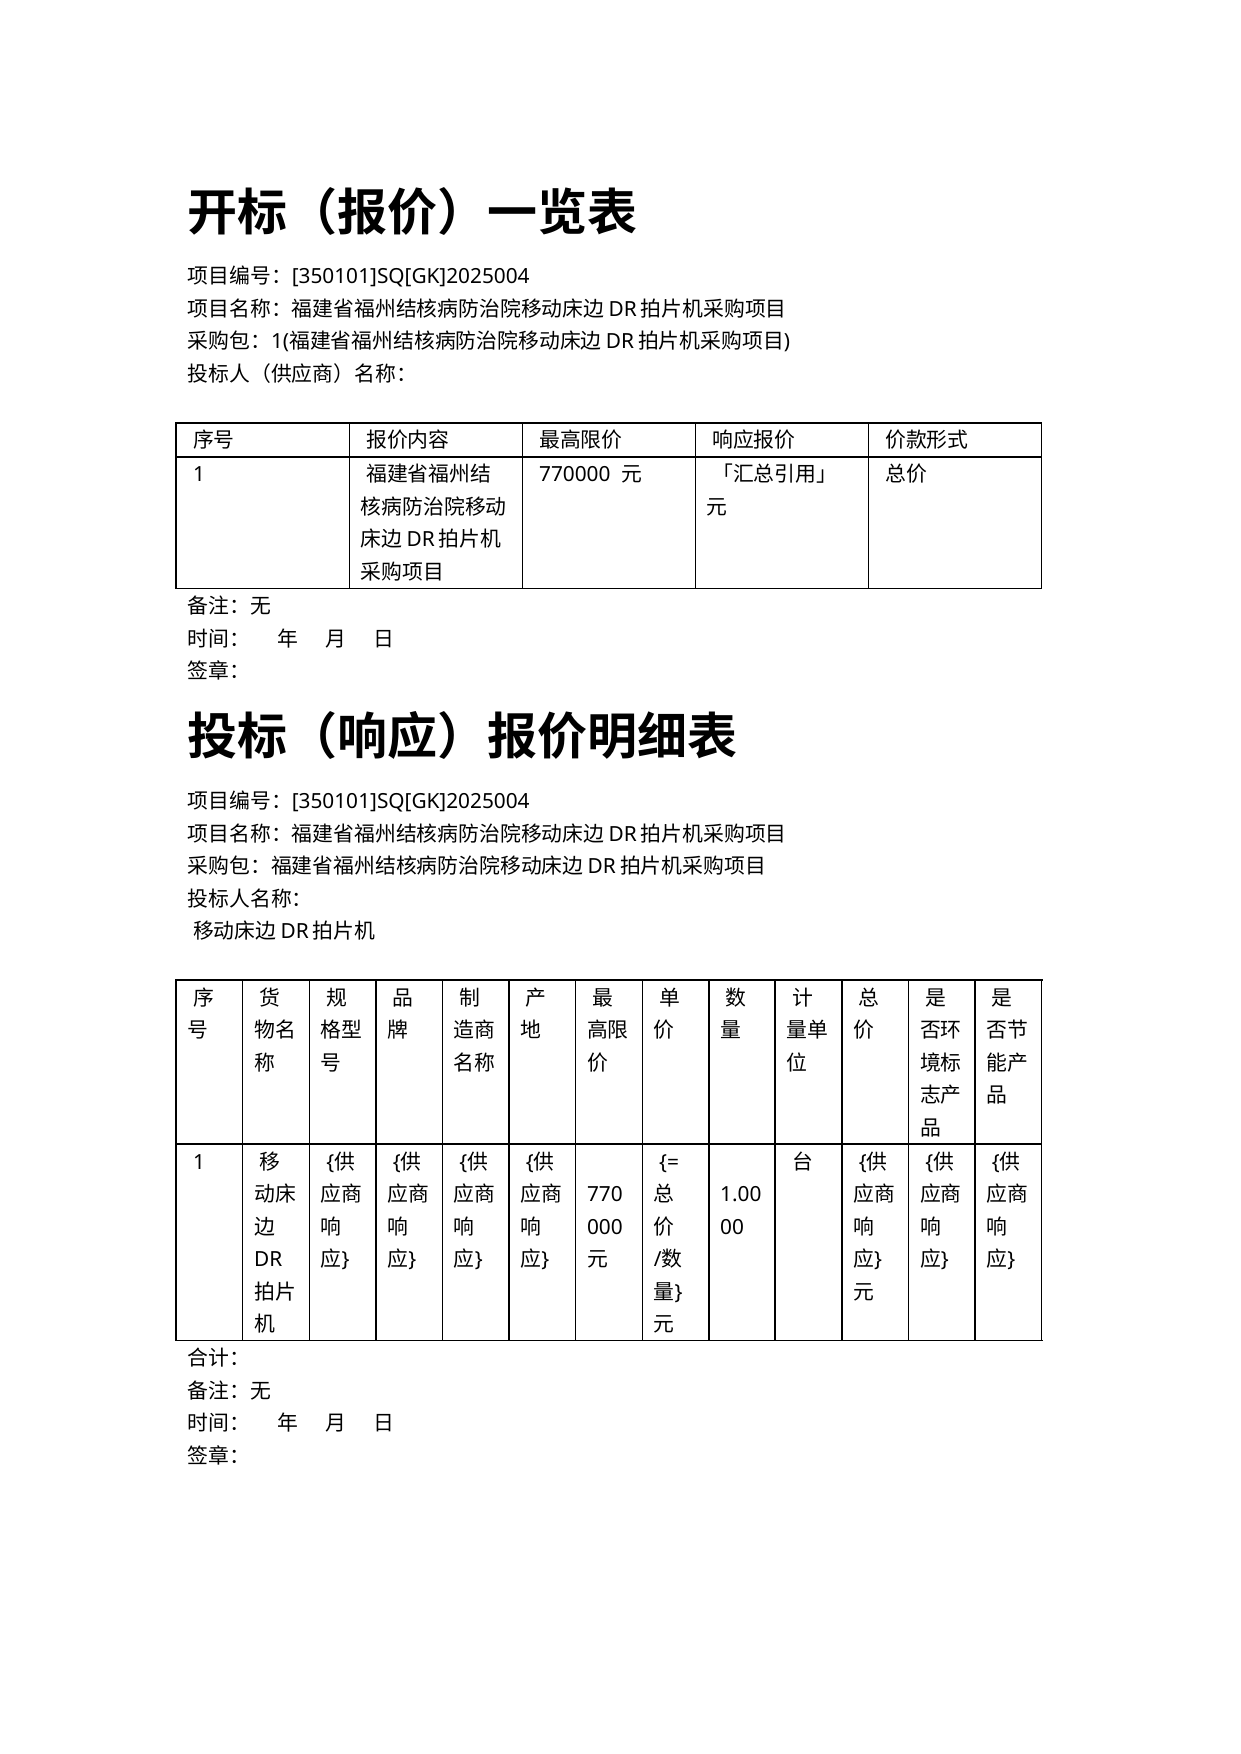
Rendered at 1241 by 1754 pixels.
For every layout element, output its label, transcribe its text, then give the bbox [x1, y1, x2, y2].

table_header 响应报价 [696, 424, 868, 456]
text 时间： 年 月 日 [187, 1406, 1053, 1439]
table_header 序号 [177, 424, 349, 456]
text 时间： 年 月 日 [187, 622, 1053, 654]
table_header 是否环境标志产品 [909, 981, 974, 1143]
text 投标人名称： [187, 882, 1053, 914]
table_header 计量单位 [776, 981, 841, 1143]
table_cell 台 [776, 1145, 841, 1340]
table_cell 1 [177, 1145, 242, 1340]
text 签章： [187, 654, 1053, 687]
table_cell {供应商响应} [976, 1145, 1041, 1340]
text 采购包：福建省福州结核病防治院移动床边DR拍片机采购项目 [187, 849, 1053, 882]
table_cell 福建省福州结核病防治院移动床边DR拍片机采购项目 [350, 458, 522, 588]
table_cell 总价 [869, 458, 1041, 588]
table_cell {供应商响应} [909, 1145, 974, 1340]
text 签章： [187, 1439, 1053, 1471]
text 项目名称：福建省福州结核病防治院移动床边DR拍片机采购项目 [187, 817, 1053, 849]
table_cell {=总价/数量} 元 [643, 1145, 708, 1340]
text 备注：无 [187, 1374, 1053, 1406]
table_cell 移动床边DR拍片机 [243, 1145, 309, 1340]
text 移动床边DR拍片机 [187, 914, 1053, 947]
table_header 制造商名称 [443, 981, 508, 1143]
text 投标（响应）报价明细表 [187, 687, 1053, 784]
table_cell 770000 元 [576, 1145, 642, 1340]
text 采购包：1(福建省福州结核病防治院移动床边DR拍片机采购项目) [187, 324, 1053, 357]
table_header 最高限价 [576, 981, 642, 1143]
table_cell {供应商响应} [377, 1145, 442, 1340]
text 合计： [187, 1341, 1053, 1374]
table_cell 1 [177, 458, 349, 588]
text 项目编号：[350101]SQ[GK]2025004 [187, 784, 1053, 817]
table_header 货物名称 [243, 981, 309, 1143]
text 开标（报价）一览表 [187, 162, 1053, 259]
table_header 产地 [510, 981, 575, 1143]
text 项目名称：福建省福州结核病防治院移动床边DR拍片机采购项目 [187, 292, 1053, 324]
table_cell {供应商响应} [443, 1145, 508, 1340]
table_header 序号 [177, 981, 242, 1143]
table_header 规格型号 [310, 981, 375, 1143]
table_header 总价 [843, 981, 908, 1143]
table_header 最高限价 [523, 424, 695, 456]
table_header 数量 [710, 981, 774, 1143]
table_cell {供应商响应} [510, 1145, 575, 1340]
table_cell {供应商响应} 元 [843, 1145, 908, 1340]
table_cell 1.0000 [710, 1145, 774, 1340]
text 备注：无 [187, 589, 1053, 622]
text 投标人（供应商）名称： [187, 357, 1053, 389]
table_header 品牌 [377, 981, 442, 1143]
table_header 价款形式 [869, 424, 1041, 456]
table_cell {供应商响应} [310, 1145, 375, 1340]
table_header 是否节能产品 [976, 981, 1041, 1143]
table_header 报价内容 [350, 424, 522, 456]
table_cell 「汇总引用」 元 [696, 458, 868, 588]
table_cell 770000 元 [523, 458, 695, 588]
text 项目编号：[350101]SQ[GK]2025004 [187, 259, 881, 292]
table_header 单价 [643, 981, 708, 1143]
